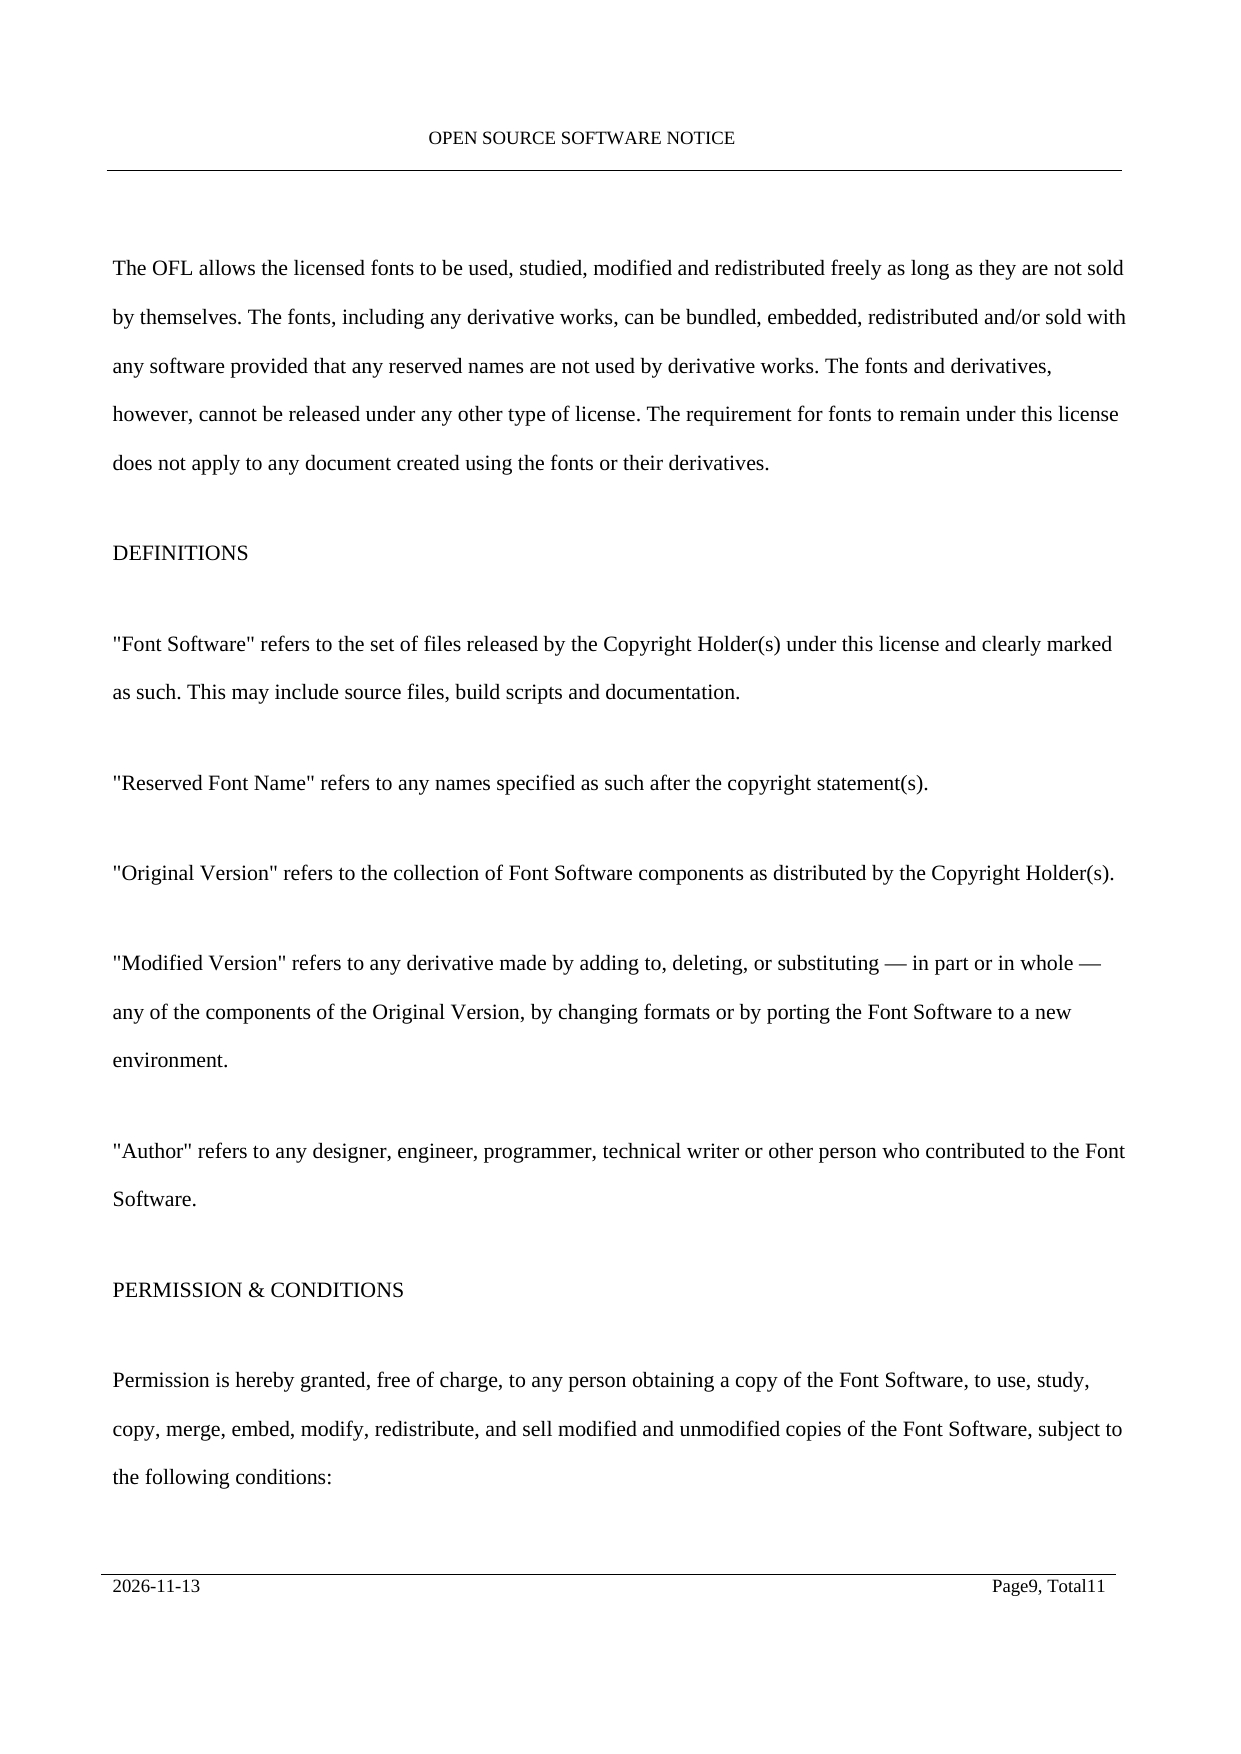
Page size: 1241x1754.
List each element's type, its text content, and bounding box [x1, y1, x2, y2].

text PERMISSION & CONDITIONS [112, 1273, 1128, 1305]
text "Modified Version" refers to any derivative made by adding to, deleting, or substituting — in part or in whole — any of the components of the Original Version, by changing formats or by porting the Font Software to a new environment. [112, 946, 1128, 1076]
text The OFL allows the licensed fonts to be used, studied, modified and redistributed freely as long as they are not sold by themselves. The fonts, including any derivative works, can be bundled, embedded, redistributed and/or sold with any software provided that any reserved names are not used by derivative works. The fonts and derivatives, however, cannot be released under any other type of license. The requirement for fonts to remain under this license does not apply to any document created using the fonts or their derivatives. [112, 251, 1128, 479]
text "Original Version" refers to the collection of Font Software components as distributed by the Copyright Holder(s). [112, 856, 1128, 888]
text DEFINITIONS [112, 537, 1128, 569]
text "Author" refers to any designer, engineer, programmer, technical writer or other person who contributed to the Font Software. [112, 1134, 1128, 1215]
text "Font Software" refers to the set of files released by the Copyright Holder(s) under this license and clearly marked as such. This may include source files, build scripts and documentation. [112, 627, 1128, 708]
text Permission is hereby granted, free of charge, to any person obtaining a copy of the Font Software, to use, study, copy, merge, embed, modify, redistribute, and sell modified and unmodified copies of the Font Software, subject to the following conditions: [112, 1363, 1128, 1493]
text "Reserved Font Name" refers to any names specified as such after the copyright statement(s). [112, 766, 1128, 798]
